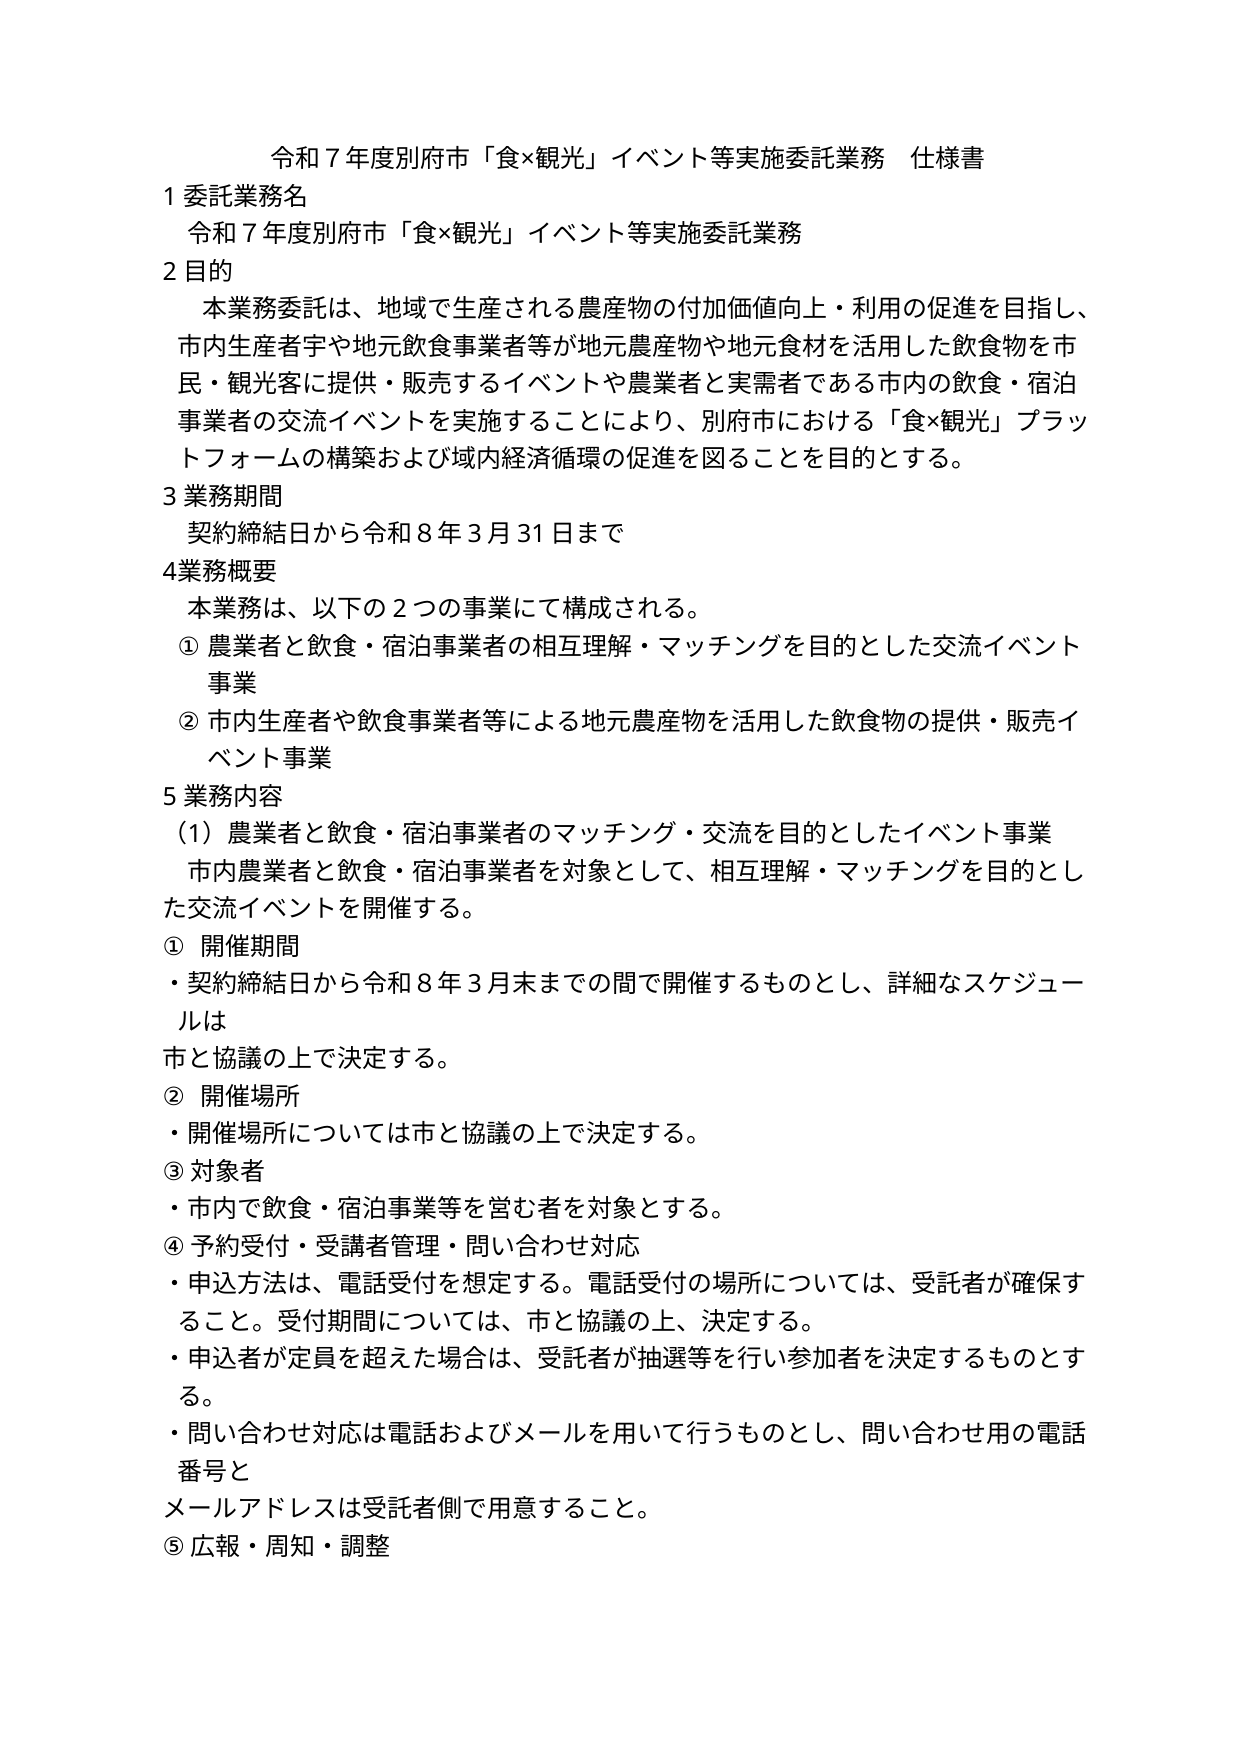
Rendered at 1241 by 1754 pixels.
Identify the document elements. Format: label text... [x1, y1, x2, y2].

list 市内生産者や飲食事業者等による地元農産物を活用した飲食物の提供・販売イベント事業 [177, 701, 1092, 776]
list 業務概要 [162, 551, 1092, 588]
text ・問い合わせ対応は電話およびメールを用いて行うものとし、問い合わせ用の電話番号と [162, 1413, 1092, 1488]
text 本業務委託は、地域で生産される農産物の付加価値向上・利用の促進を目指し、市内生産者宇や地元飲食事業者等が地元農産物や地元食材を活用した飲食物を市民・観光客に提供・販売するイベントや農業者と実需者である市内の飲食・宿泊事業者の交流イベントを実施することにより、別府市における「食×観光」プラットフォームの構築および域内経済循環の促進を図ることを目的とする。 [177, 288, 1092, 476]
list 農業者と飲食・宿泊事業者の相互理解・マッチングを目的とした交流イベント事業 [177, 626, 1092, 701]
list 開催場所 [162, 1076, 1092, 1113]
text 契約締結日から令和８年3月31日まで [162, 513, 1092, 551]
text （1）農業者と飲食・宿泊事業者のマッチング・交流を目的としたイベント事業 [162, 813, 1092, 851]
text 本業務は、以下の2つの事業にて構成される。 [162, 588, 1092, 626]
text 1 委託業務名 [162, 176, 1092, 213]
text 3 業務期間 [162, 476, 1092, 513]
text ⑤広報・周知・調整 [162, 1526, 1092, 1563]
text ・契約締結日から令和８年3月末までの間で開催するものとし、詳細なスケジュールは [162, 963, 1092, 1038]
text 令和７年度別府市「食×観光」イベント等実施委託業務 [162, 213, 1092, 251]
text メールアドレスは受託者側で用意すること。 [162, 1488, 1092, 1526]
text 市内農業者と飲食・宿泊事業者を対象として、相互理解・マッチングを目的とした交流イベントを開催する。 [162, 851, 1092, 926]
list 開催期間 [162, 926, 1092, 963]
text 5 業務内容 [162, 776, 1092, 813]
text ・申込方法は、電話受付を想定する。電話受付の場所については、受託者が確保すること。受付期間については、市と協議の上、決定する。 [162, 1263, 1092, 1338]
text 市と協議の上で決定する。 [162, 1038, 1092, 1076]
text ④予約受付・受講者管理・問い合わせ対応 [162, 1226, 1092, 1263]
text ③対象者 [162, 1151, 1092, 1188]
text ・市内で飲食・宿泊事業等を営む者を対象とする。 [162, 1188, 1092, 1226]
text 2 目的 [162, 251, 1092, 288]
text ・申込者が定員を超えた場合は、受託者が抽選等を行い参加者を決定するものとする。 [162, 1338, 1092, 1413]
text ・開催場所については市と協議の上で決定する。 [162, 1113, 1092, 1151]
text 令和７年度別府市「食×観光」イベント等実施委託業務 仕様書 [162, 138, 1092, 176]
